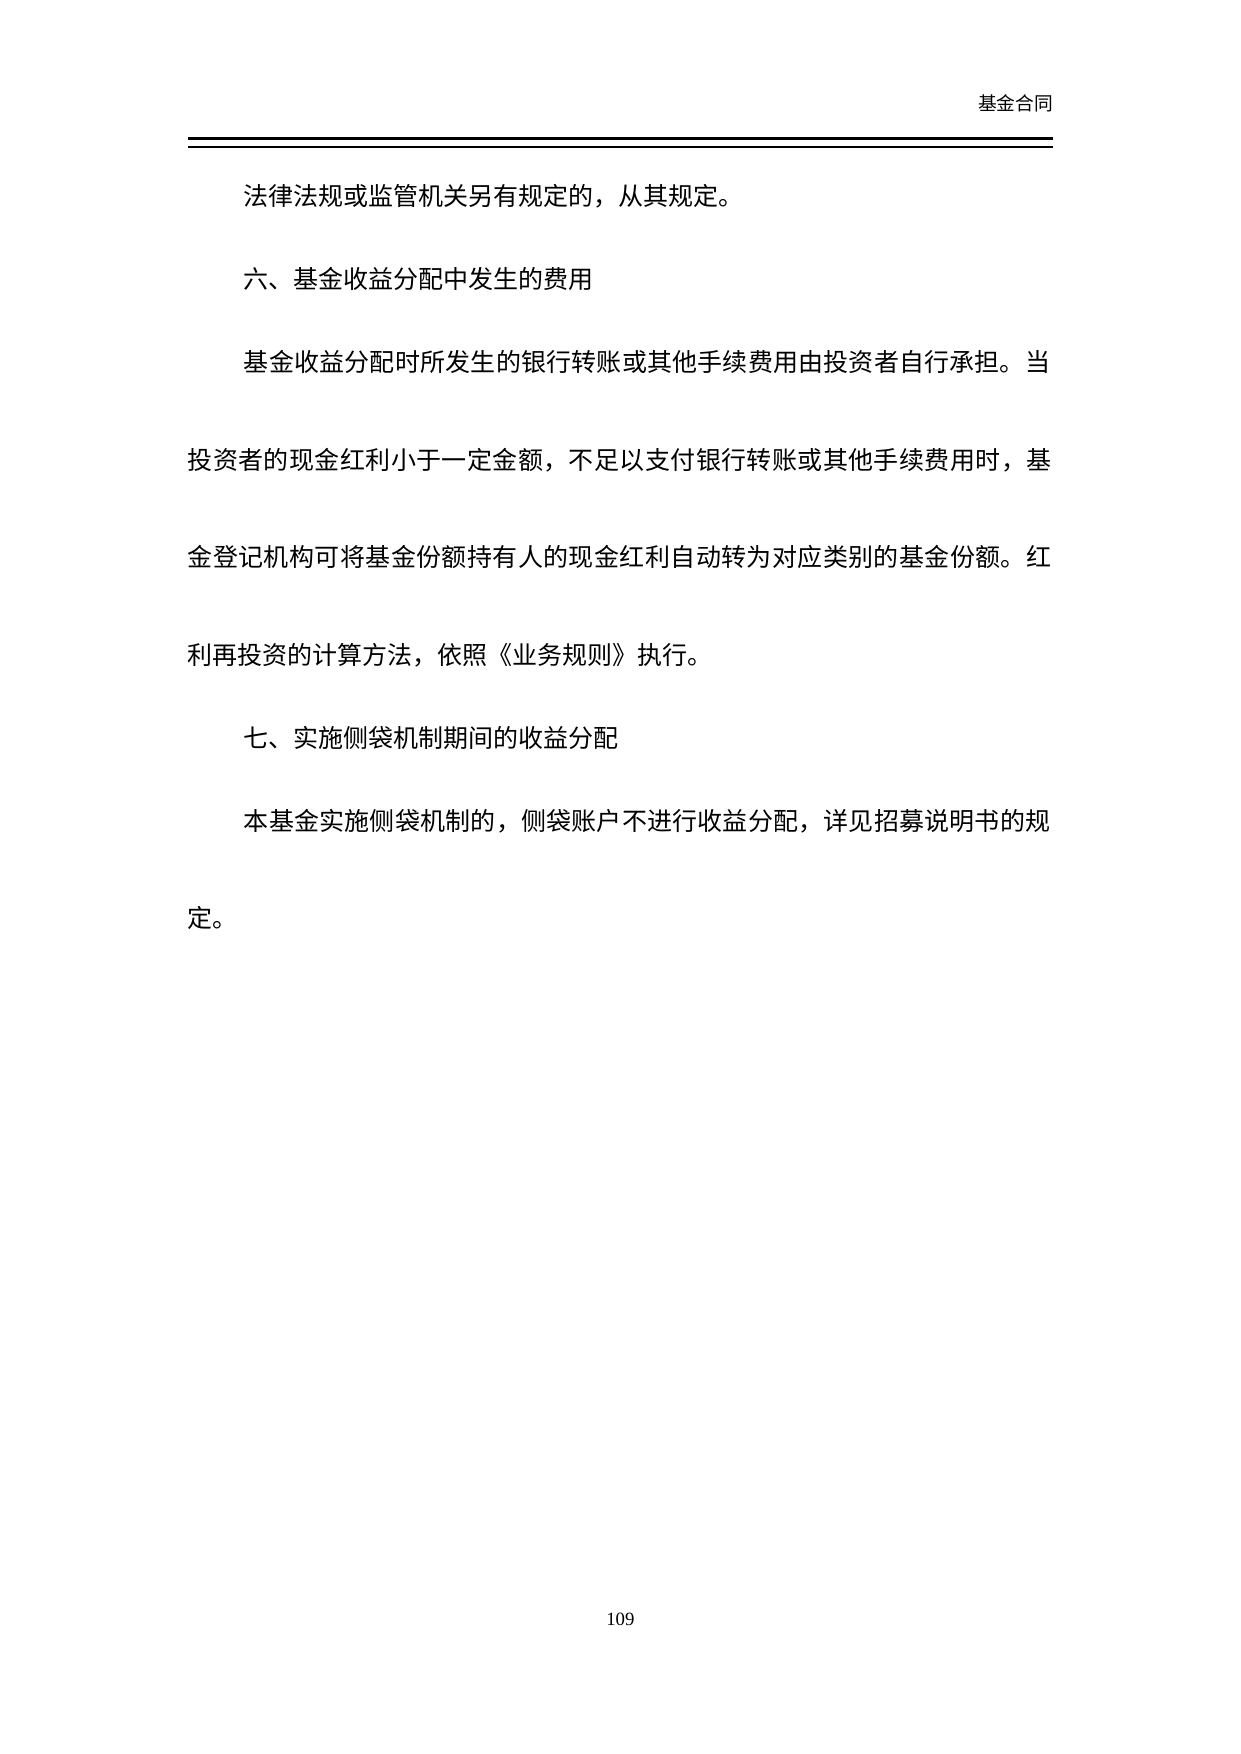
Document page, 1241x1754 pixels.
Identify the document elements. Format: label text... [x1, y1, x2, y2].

text 法律法规或监管机关另有规定的，从其规定。 [187, 162, 1053, 227]
text 七、实施侧袋机制期间的收益分配 [187, 704, 1053, 769]
text 本基金实施侧袋机制的，侧袋账户不进行收益分配，详见招募说明书的规定。 [187, 787, 1053, 949]
text 六、基金收益分配中发生的费用 [187, 245, 1053, 310]
text 基金收益分配时所发生的银行转账或其他手续费用由投资者自行承担。当投资者的现金红利小于一定金额，不足以支付银行转账或其他手续费用时，基金登记机构可将基金份额持有人的现金红利自动转为对应类别的基金份额。红利再投资的计算方法，依照《业务规则》执行。 [187, 328, 1053, 686]
